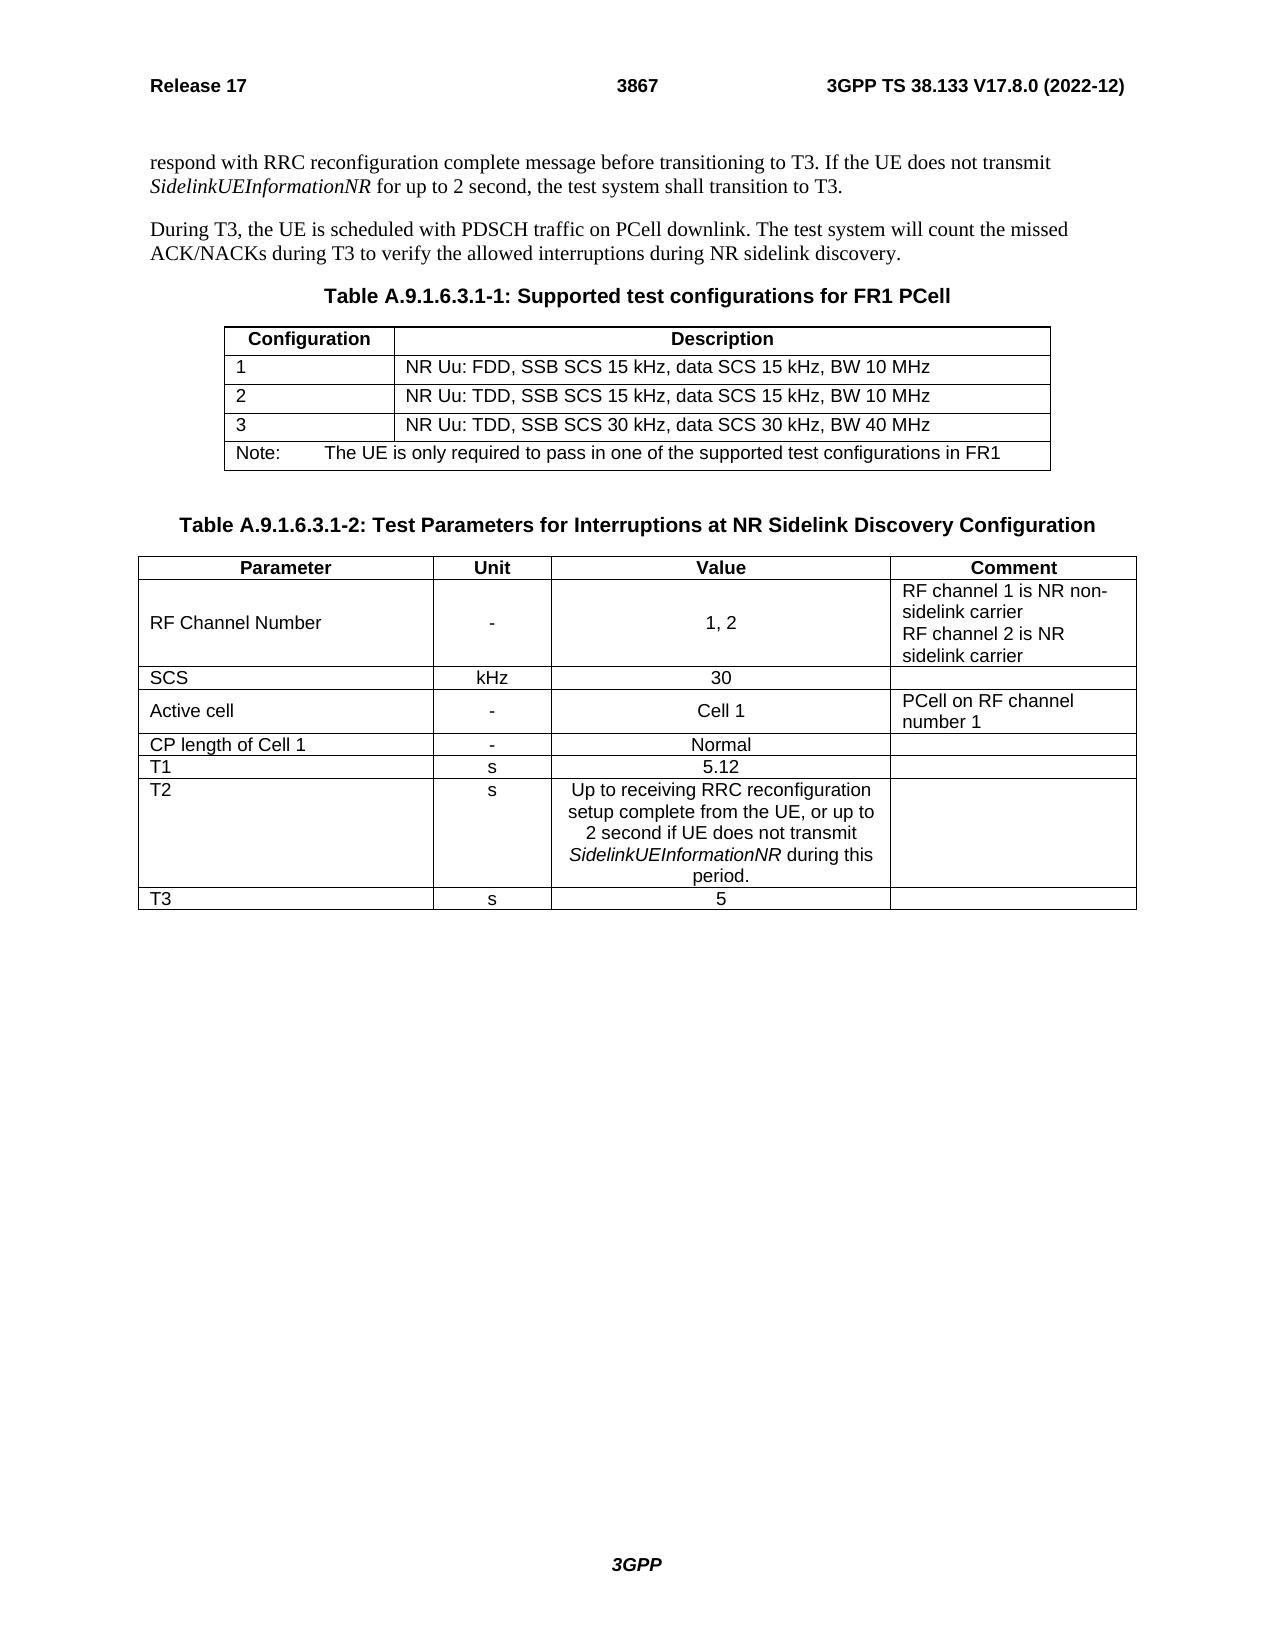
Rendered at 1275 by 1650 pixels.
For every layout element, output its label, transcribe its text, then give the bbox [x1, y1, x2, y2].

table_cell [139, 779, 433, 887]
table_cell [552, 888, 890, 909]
text Table A.9.1.6.3.1-1: Supported test configurations for FR1 PCell [150, 284, 1125, 308]
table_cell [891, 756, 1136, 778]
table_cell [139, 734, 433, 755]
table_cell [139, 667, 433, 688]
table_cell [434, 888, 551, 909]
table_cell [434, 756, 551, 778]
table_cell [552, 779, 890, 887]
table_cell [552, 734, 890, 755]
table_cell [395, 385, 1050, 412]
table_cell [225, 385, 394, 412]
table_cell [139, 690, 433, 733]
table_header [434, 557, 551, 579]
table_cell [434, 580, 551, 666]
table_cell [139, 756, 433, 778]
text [150, 150, 1125, 198]
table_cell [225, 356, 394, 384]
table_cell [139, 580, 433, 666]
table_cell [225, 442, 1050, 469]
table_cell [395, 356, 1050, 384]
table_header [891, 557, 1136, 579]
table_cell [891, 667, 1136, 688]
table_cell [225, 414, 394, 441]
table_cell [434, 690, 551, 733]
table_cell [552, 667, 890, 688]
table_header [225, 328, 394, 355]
text During T3, the UE is scheduled with PDSCH traffic on PCell downlink. The test system will count the missed ACK/NACKs during T3 to verify the allowed interruptions during NR sidelink discovery. [150, 217, 1125, 265]
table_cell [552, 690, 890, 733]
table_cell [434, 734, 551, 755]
text Table A.9.1.6.3.1-2: Test Parameters for Interruptions at NR Sidelink Discovery Configuration [150, 513, 1125, 537]
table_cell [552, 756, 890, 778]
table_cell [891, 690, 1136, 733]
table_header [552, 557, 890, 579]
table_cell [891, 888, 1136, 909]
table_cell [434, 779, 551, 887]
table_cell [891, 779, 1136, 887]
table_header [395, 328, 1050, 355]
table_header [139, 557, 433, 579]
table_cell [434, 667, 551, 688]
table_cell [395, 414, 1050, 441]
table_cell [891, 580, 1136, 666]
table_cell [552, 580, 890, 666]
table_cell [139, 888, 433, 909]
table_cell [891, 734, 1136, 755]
